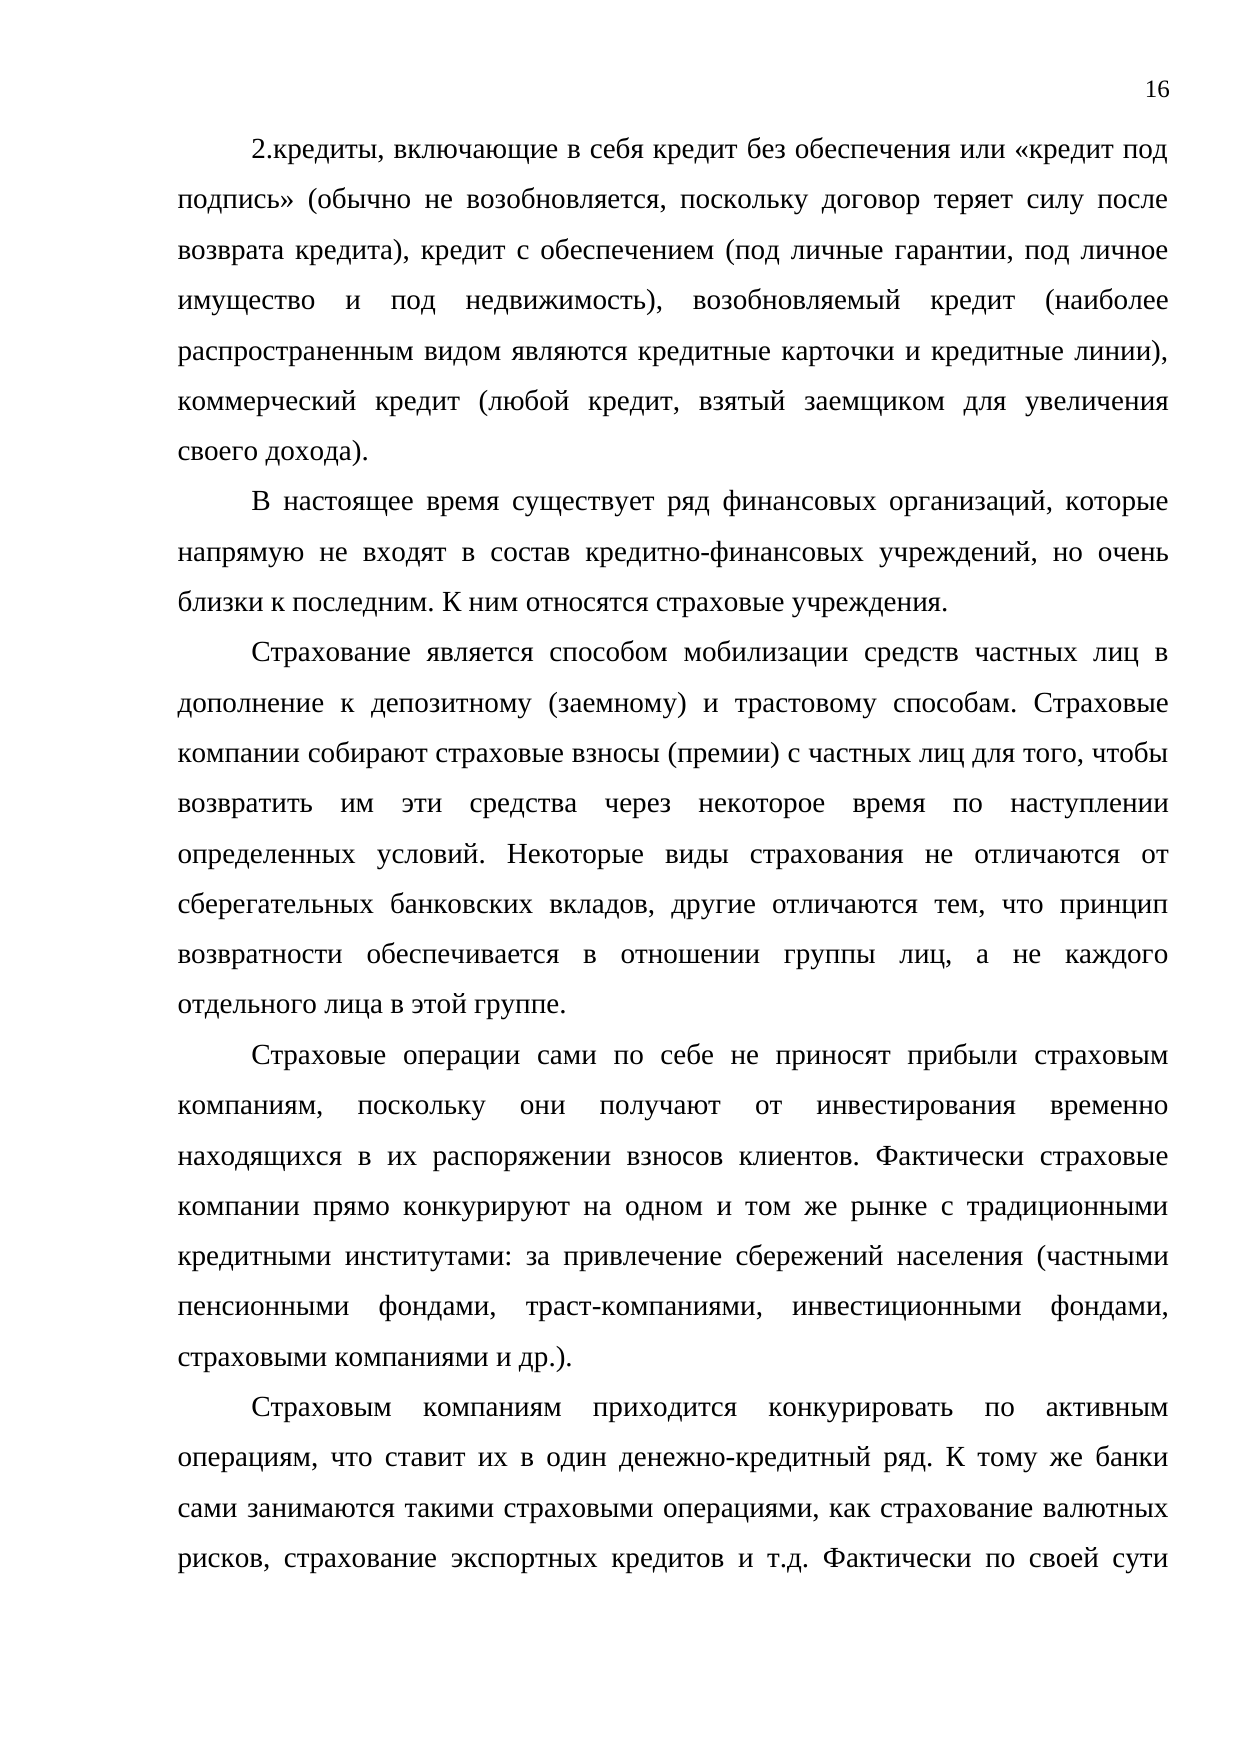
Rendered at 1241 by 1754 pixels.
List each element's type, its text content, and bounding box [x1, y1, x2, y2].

text 2.кредиты, включающие в себя кредит без обеспечения или «кредит под подпись» (обычно не возобновляется, поскольку договор теряет силу после возврата кредита), кредит с обеспечением (под личные гарантии, под личное имущество и под недвижимость), возобновляемый кредит (наиболее распространенным видом являются кредитные карточки и кредитные линии), коммерческий кредит (любой кредит, взятый заемщиком для увеличения своего дохода). [177, 131, 1169, 467]
text В настоящее время существует ряд финансовых организаций, которые напрямую не входят в состав кредитно-финансовых учреждений, но очень близки к последним. К ним относятся страховые учреждения. [177, 483, 1169, 618]
text Страховые операции сами по себе не приносят прибыли страховым компаниям, поскольку они получают от инвестирования временно находящихся в их распоряжении взносов клиентов. Фактически страховые компании прямо конкурируют на одном и том же рынке с традиционными кредитными институтами: за привлечение сбережений населения (частными пенсионными фондами, траст-компаниями, инвестиционными фондами, страховыми компаниями и др.). [177, 1037, 1169, 1372]
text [177, 1389, 1169, 1574]
text Страхование является способом мобилизации средств частных лиц в дополнение к депозитному (заемному) и трастовому способам. Страховые компании собирают страховые взносы (премии) с частных лиц для того, чтобы возвратить им эти средства через некоторое время по наступлении определенных условий. Некоторые виды страхования не отличаются от сберегательных банковских вкладов, другие отличаются тем, что принцип возвратности обеспечивается в отношении группы лиц, а не каждого отдельного лица в этой группе. [177, 634, 1169, 1020]
